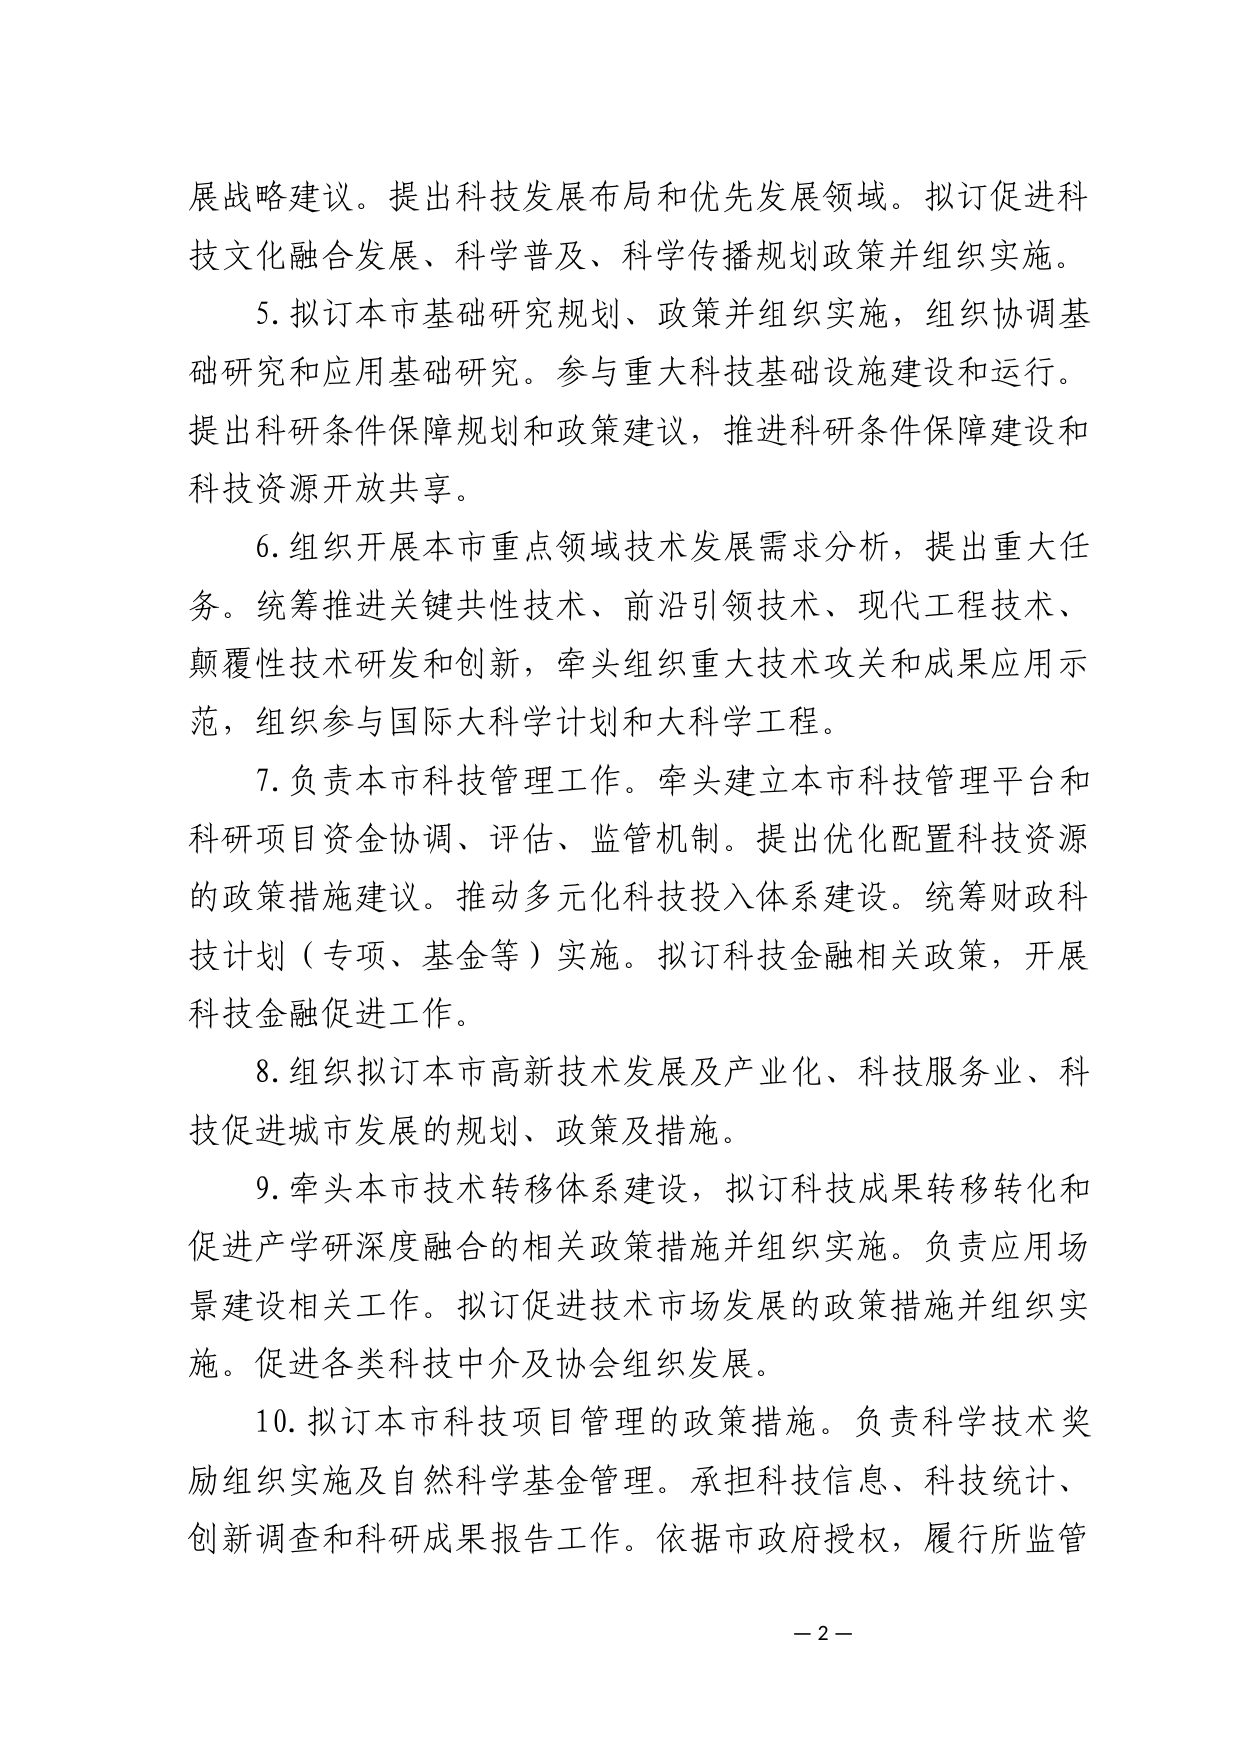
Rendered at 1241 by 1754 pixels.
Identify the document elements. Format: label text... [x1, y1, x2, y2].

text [187, 162, 1093, 279]
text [187, 1387, 1093, 1562]
text 6.组织开展本市重点领域技术发展需求分析，提出重大任务。统筹推进关键共性技术、前沿引领技术、现代工程技术、颠覆性技术研发和创新，牵头组织重大技术攻关和成果应用示范，组织参与国际大科学计划和大科学工程。 [187, 512, 1093, 745]
text 9.牵头本市技术转移体系建设，拟订科技成果转移转化和促进产学研深度融合的相关政策措施并组织实施。负责应用场景建设相关工作。拟订促进技术市场发展的政策措施并组织实施。促进各类科技中介及协会组织发展。 [187, 1154, 1093, 1387]
text 5.拟订本市基础研究规划、政策并组织实施，组织协调基础研究和应用基础研究。参与重大科技基础设施建设和运行。提出科研条件保障规划和政策建议，推进科研条件保障建设和科技资源开放共享。 [187, 279, 1093, 512]
text 8.组织拟订本市高新技术发展及产业化、科技服务业、科技促进城市发展的规划、政策及措施。 [187, 1037, 1093, 1154]
text 7.负责本市科技管理工作。牵头建立本市科技管理平台和科研项目资金协调、评估、监管机制。提出优化配置科技资源的政策措施建议。推动多元化科技投入体系建设。统筹财政科技计划（专项、基金等）实施。拟订科技金融相关政策，开展科技金融促进工作。 [187, 745, 1093, 1037]
